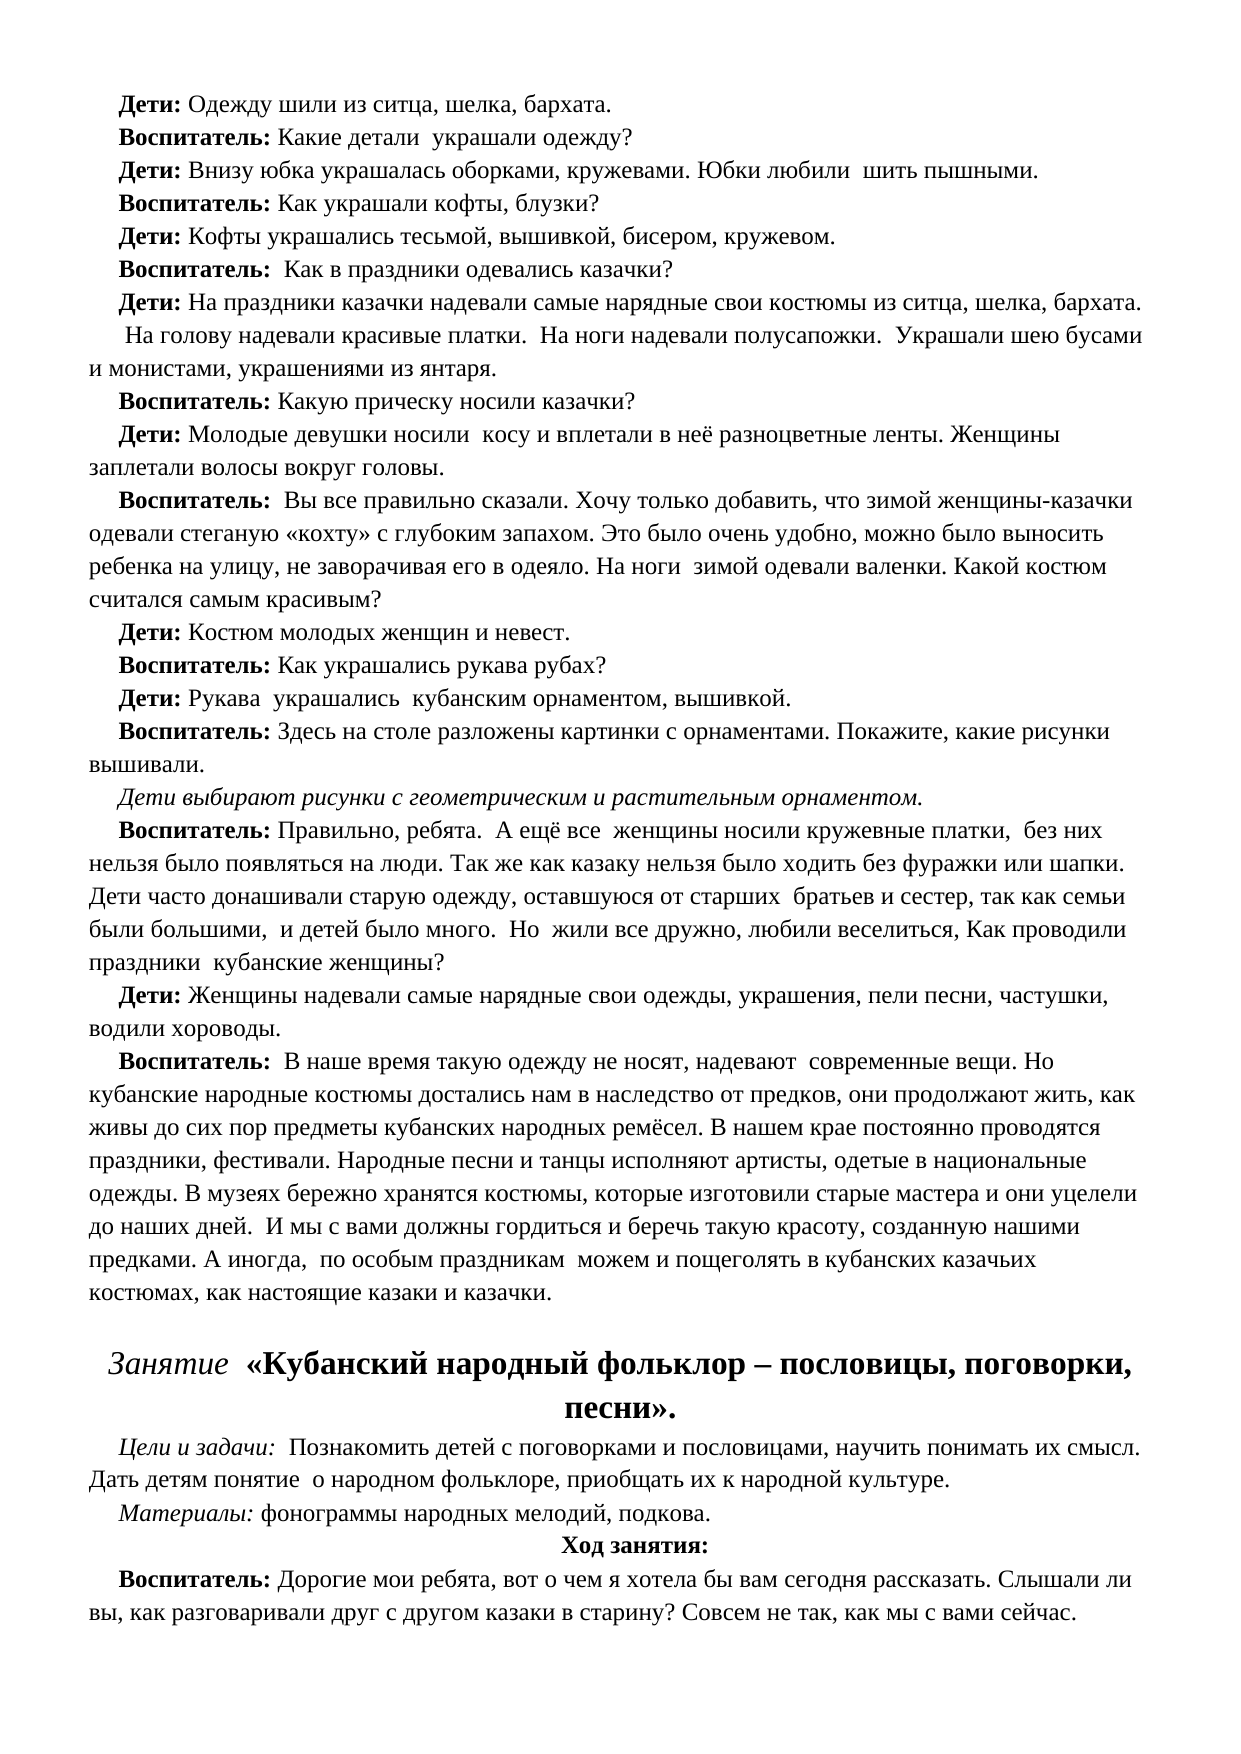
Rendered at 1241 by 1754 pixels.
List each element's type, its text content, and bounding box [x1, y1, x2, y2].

text Цели и задачи: Познакомить детей с поговорками и пословицами, научить понимать их смысл. Дать детям понятие о народном фольклоре, приобщать их к народной культуре. [89, 1432, 1152, 1493]
text Воспитатель: Вы все правильно сказали. Хочу только добавить, что зимой женщины-казачки одевали стеганую «кохту» с глубоким запахом. Это было очень удобно, можно было выносить ребенка на улицу, не заворачивая его в одеяло. На ноги зимой одевали валенки. Какой костюм считался самым красивым? [89, 485, 1152, 613]
text Материалы: фонограммы народных мелодий, подкова. [89, 1498, 1152, 1526]
text Воспитатель: Как украшали кофты, блузки? [89, 188, 1152, 216]
text Дети: Кофты украшались тесьмой, вышивкой, бисером, кружевом. [89, 221, 1152, 249]
text Дети: На праздники казачки надевали самые нарядные свои костюмы из ситца, шелка, бархата. [89, 287, 1152, 316]
text На голову надевали красивые платки. На ноги надевали полусапожки. Украшали шею бусами и монистами, украшениями из янтаря. [89, 320, 1152, 382]
text Ход занятия: [89, 1531, 1152, 1559]
text Воспитатель: В наше время такую одежду не носят, надевают современные вещи. Но кубанские народные костюмы достались нам в наследство от предков, они продолжают жить, как живы до сих пор предметы кубанских народных ремёсел. В нашем крае постоянно проводятся праздники, фестивали. Народные песни и танцы исполняют артисты, одетые в национальные одежды. В музеях бережно хранятся костюмы, которые изготовили старые мастера и они уцелели до наших дней. И мы с вами должны гордиться и беречь такую красоту, созданную нашими предками. А иногда, по особым праздникам можем и пощеголять в кубанских казачьих костюмах, как настоящие казаки и казачки. [89, 1046, 1152, 1306]
text Воспитатель: Правильно, ребята. А ещё все женщины носили кружевные платки, без них нельзя было появляться на люди. Так же как казаку нельзя было ходить без фуражки или шапки. Дети часто донашивали старую одежду, оставшуюся от старших братьев и сестер, так как семьи были большими, и детей было много. Но жили все дружно, любили веселиться, Как проводили праздники кубанские женщины? [89, 815, 1152, 976]
text Воспитатель: Как в праздники одевались казачки? [89, 254, 1152, 282]
text Воспитатель: Как украшались рукава рубах? [89, 650, 1152, 679]
text Занятие «Кубанский народный фольклор – пословицы, поговорки, песни». [89, 1343, 1152, 1426]
text Воспитатель: Дорогие мои ребята, вот о чем я хотела бы вам сегодня рассказать. Слышали ли вы, как разговаривали друг с другом казаки в старину? Совсем не так, как мы с вами сейчас. [89, 1564, 1152, 1625]
text Дети: Молодые девушки носили косу и вплетали в неё разноцветные ленты. Женщины заплетали волосы вокруг головы. [89, 419, 1152, 481]
text Воспитатель: Какие детали украшали одежду? [89, 122, 1152, 150]
text Дети: Внизу юбка украшалась оборками, кружевами. Юбки любили шить пышными. [89, 155, 1152, 183]
text Дети выбирают рисунки с геометрическим и растительным орнаментом. [89, 782, 1152, 811]
text Дети: Рукава украшались кубанским орнаментом, вышивкой. [89, 683, 1152, 712]
text Воспитатель: Какую прическу носили казачки? [89, 386, 1152, 414]
text Дети: Костюм молодых женщин и невест. [89, 617, 1152, 646]
text Воспитатель: Здесь на столе разложены картинки с орнаментами. Покажите, какие рисунки вышивали. [89, 716, 1152, 778]
text Дети: Одежду шили из ситца, шелка, бархата. [89, 89, 1152, 117]
text Дети: Женщины надевали самые нарядные свои одежды, украшения, пели песни, частушки, водили хороводы. [89, 980, 1152, 1042]
